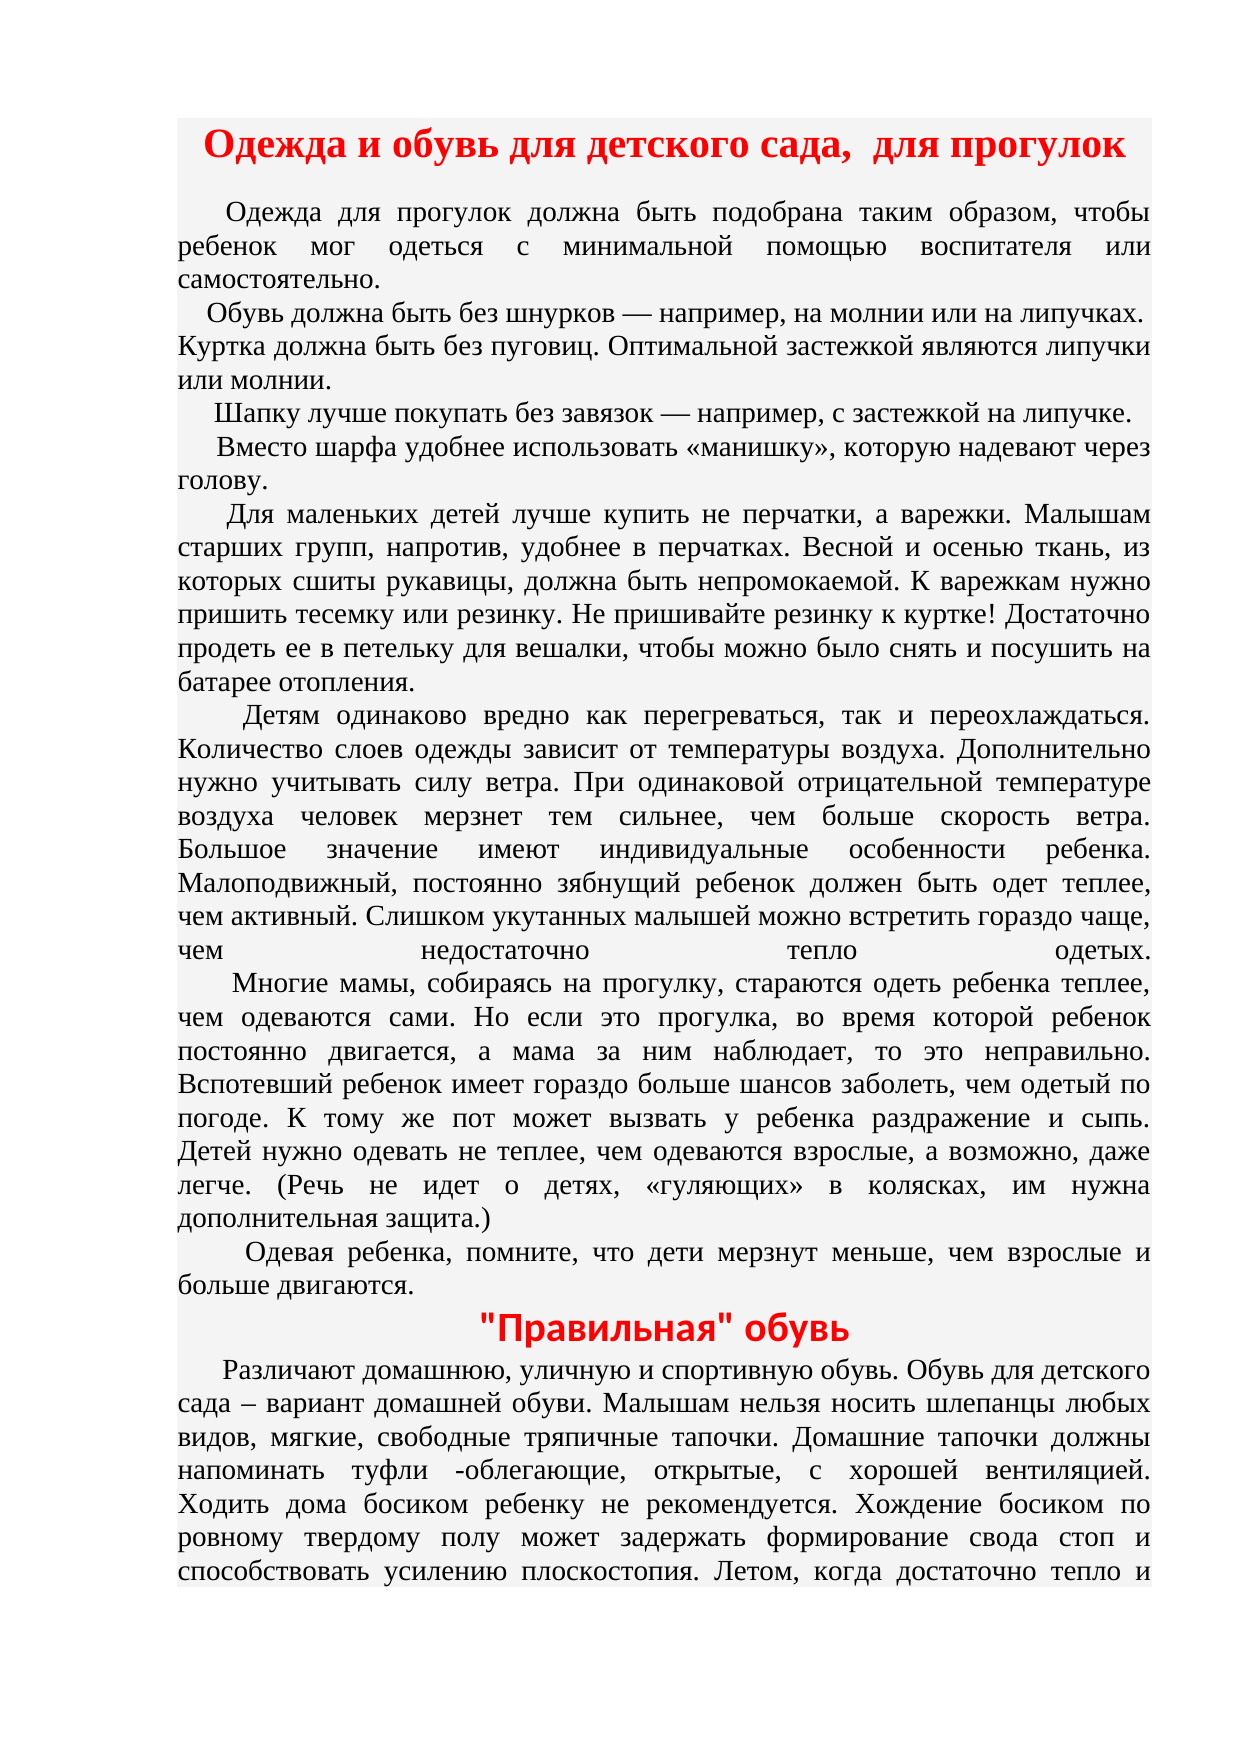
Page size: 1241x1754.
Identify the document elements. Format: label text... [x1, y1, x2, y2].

text Обувь должна быть без шнурков — например, на молнии или на липучках. [177, 295, 1152, 328]
text Шапку лучше покупать без завязок — например, с застежкой на липучке. [177, 395, 1152, 429]
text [177, 1352, 1152, 1587]
text Одежда и обувь для детского сада, для прогулок [177, 118, 1152, 166]
text Вместо шарфа удобнее использовать «манишку», которую надевают через голову. [177, 429, 1152, 496]
text Куртка должна быть без пуговиц. Оптимальной застежкой являются липучки или молнии. [177, 328, 1152, 395]
text "Правильная" обувь [177, 1301, 1152, 1352]
text Одежда для прогулок должна быть подобрана таким образом, чтобы ребенок мог одеться с минимальной помощью воспитателя или самостоятельно. [177, 194, 1152, 295]
text Одевая ребенка, помните, что дети мерзнут меньше, чем взрослые и больше двигаются. [177, 1234, 1152, 1301]
text Детям одинаково вредно как перегреваться, так и переохлаждаться. Количество слоев одежды зависит от температуры воздуха. Дополнительно нужно учитывать силу ветра. При одинаковой отрицательной температуре воздуха человек мерзнет тем сильнее, чем больше скорость ветра. Большое значение имеют индивидуальные особенности ребенка. Малоподвижный, постоянно зябнущий ребенок должен быть одет теплее, чем активный. Слишком укутанных малышей можно встретить гораздо чаще, чем недостаточно тепло одетых. Многие мамы, собираясь на прогулку, стараются одеть ребенка теплее, чем одеваются сами. Но если это прогулка, во время которой ребенок постоянно двигается, а мама за ним наблюдает, то это неправильно. Вспотевший ребенок имеет гораздо больше шансов заболеть, чем одетый по погоде. К тому же пот может вызвать у ребенка раздражение и сыпь. Детей нужно одевать не теплее, чем одеваются взрослые, а возможно, даже легче. (Речь не идет о детях, «гуляющих» в колясках, им нужна дополнительная защита.) [177, 697, 1152, 1234]
text Для маленьких детей лучше купить не перчатки, а варежки. Малышам старших групп, напротив, удобнее в перчатках. Весной и осенью ткань, из которых сшиты рукавицы, должна быть непромокаемой. К варежкам нужно пришить тесемку или резинку. Не пришивайте резинку к куртке! Достаточно продеть ее в петельку для вешалки, чтобы можно было снять и посушить на батарее отопления. [177, 496, 1152, 697]
